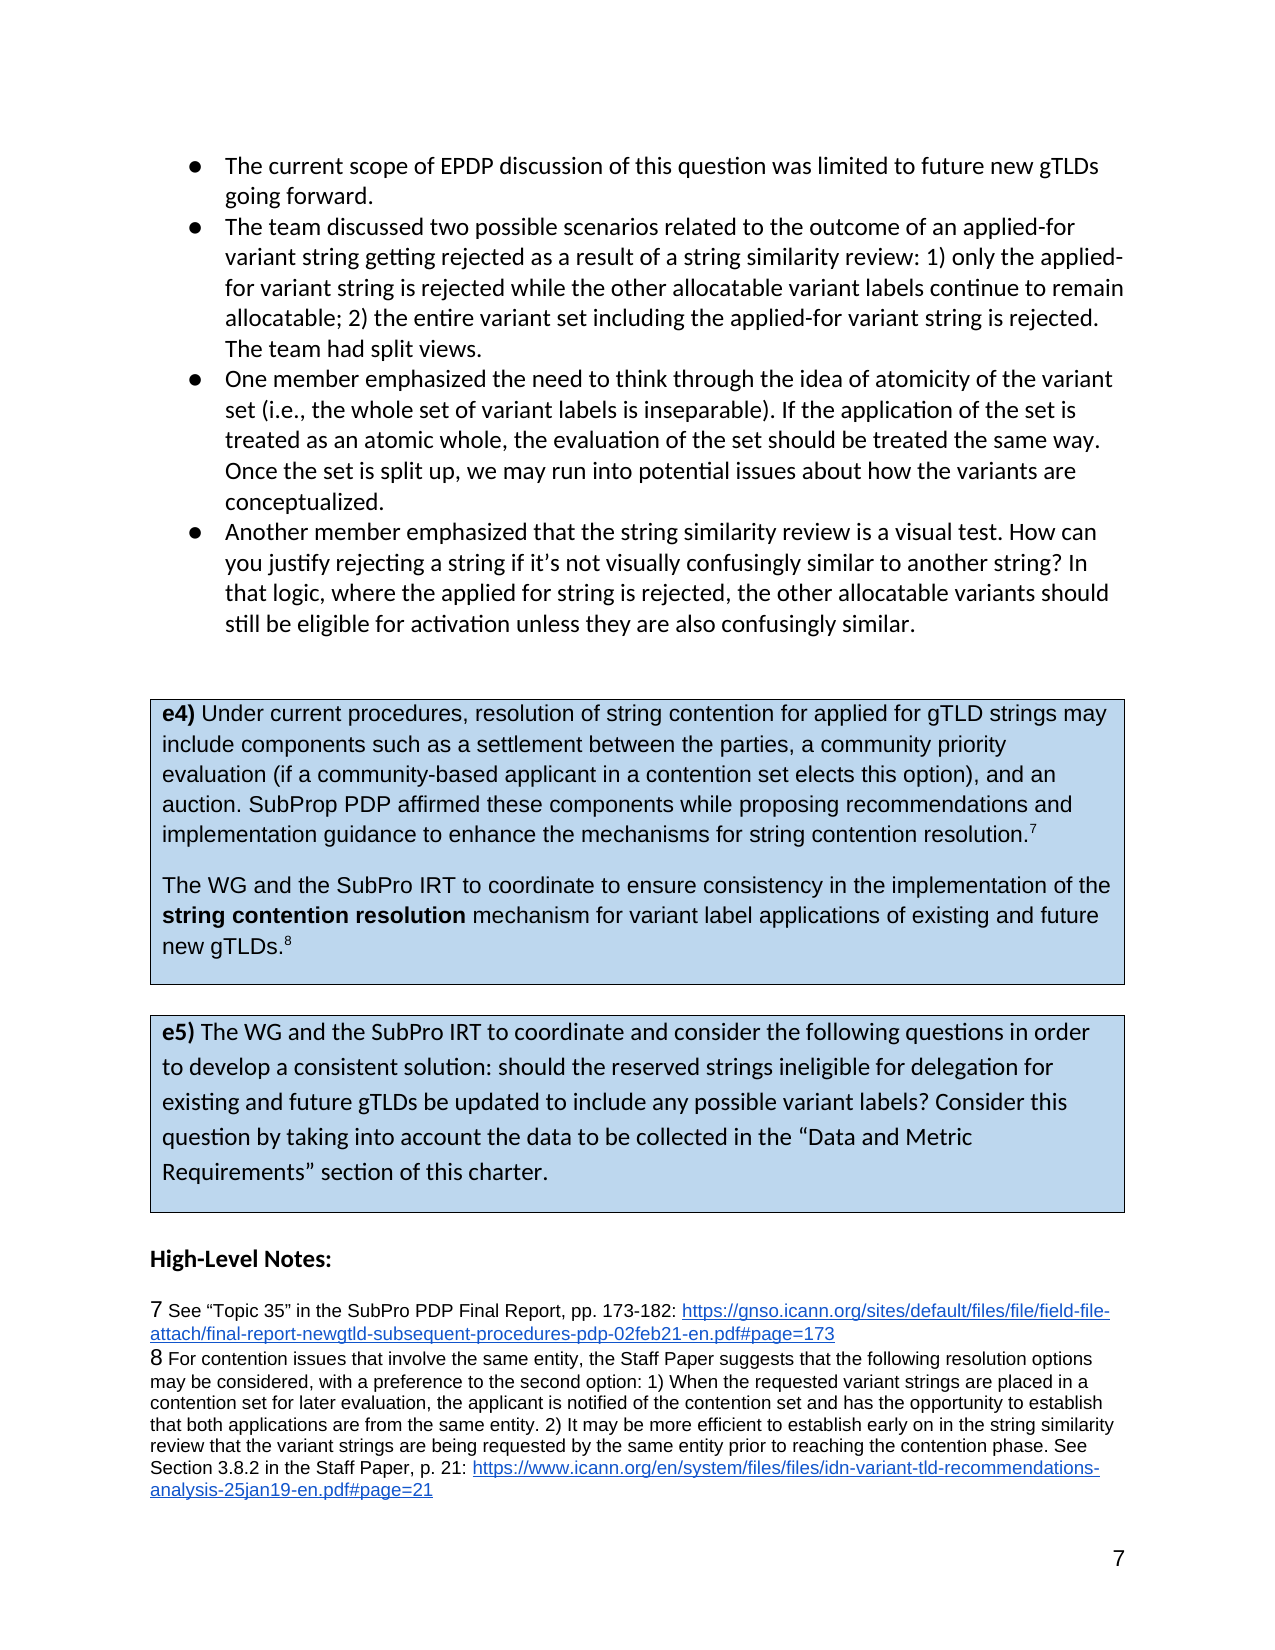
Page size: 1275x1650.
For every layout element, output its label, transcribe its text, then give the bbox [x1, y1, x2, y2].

list One member emphasized the need to think through the idea of atomicity of the variant set (i.e., the whole set of variant labels is inseparable). If the application of the set is treated as an atomic whole, the evaluation of the set should be treated the same way. Once the set is split up, we may run into potential issues about how the variants are conceptualized. [187, 364, 1125, 516]
list The current scope of EPDP discussion of this question was limited to future new gTLDs going forward. [187, 150, 1125, 211]
list Another member emphasized that the string similarity review is a visual test. How can you justify rejecting a string if it’s not visually confusingly similar to another string? In that logic, where the applied for string is rejected, the other allocatable variants should still be eligible for activation unless they are also confusingly similar. [187, 516, 1125, 638]
text High-Level Notes: [150, 1243, 1125, 1274]
table_header e4) Under current procedures, resolution of string contention for applied for gTLD strings may include components such as a settlement between the parties, a community priority evaluation (if a community-based applicant in a contention set elects this option), and an auction. SubProp PDP affirmed these components while proposing recommendations and implementation guidance to enhance the mechanisms for string contention resolution. The WG and the SubPro IRT to coordinate to ensure consistency in the implementation of the string contention resolution mechanism for variant label applications of existing and future new gTLDs. [151, 700, 1124, 984]
list The team discussed two possible scenarios related to the outcome of an applied-for variant string getting rejected as a result of a string similarity review: 1) only the applied-for variant string is rejected while the other allocatable variant labels continue to remain allocatable; 2) the entire variant set including the applied-for variant string is rejected. The team had split views. [187, 211, 1125, 364]
table_header e5) The WG and the SubPro IRT to coordinate and consider the following questions in order to develop a consistent solution: should the reserved strings ineligible for delegation for existing and future gTLDs be updated to include any possible variant labels? Consider this question by taking into account the data to be collected in the “Data and Metric Requirements” section of this charter. [151, 1016, 1124, 1212]
